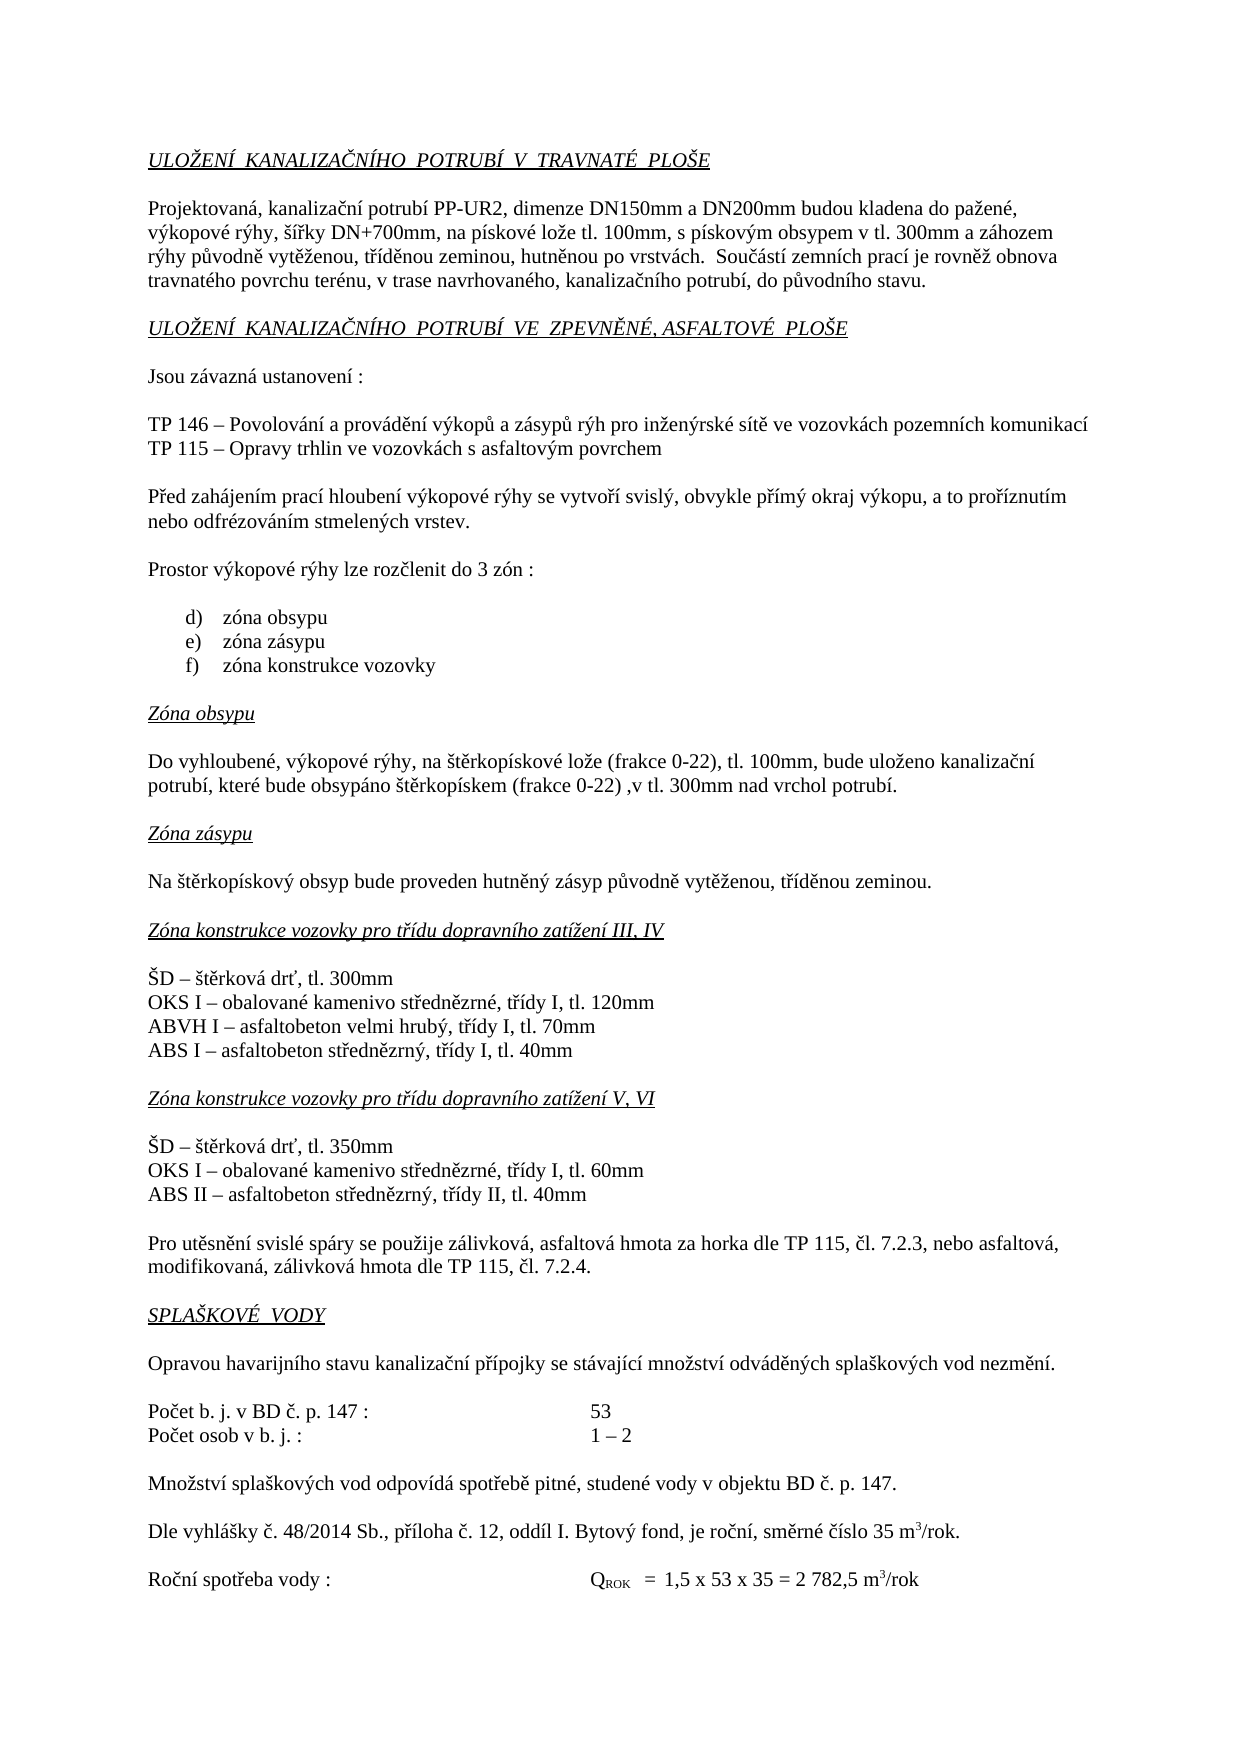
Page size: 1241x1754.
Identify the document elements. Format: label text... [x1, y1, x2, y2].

text Zóna zásypu [148, 821, 1093, 845]
text ŠD – štěrková drť, tl. 350mm [148, 1134, 1093, 1158]
text ABVH I – asfaltobeton velmi hrubý, třídy I, tl. 70mm [148, 1014, 1093, 1038]
text TP 115 – Opravy trhlin ve vozovkách s asfaltovým povrchem [148, 436, 1093, 460]
text ULOŽENÍ KANALIZAČNÍHO POTRUBÍ VE ZPEVNĚNÉ, ASFALTOVÉ PLOŠE [148, 316, 1093, 340]
text Pro utěsnění svislé spáry se použije zálivková, asfaltová hmota za horka dle TP 115, čl. 7.2.3, nebo asfaltová, modifikovaná, zálivková hmota dle TP 115, čl. 7.2.4. [148, 1230, 1093, 1278]
text ABS I – asfaltobeton střednězrný, třídy I, tl. 40mm [148, 1038, 1093, 1062]
text Opravou havarijního stavu kanalizační přípojky se stávající množství odváděných splaškových vod nezmění. [148, 1351, 1093, 1375]
text ŠD – štěrková drť, tl. 300mm [148, 966, 1093, 990]
text Počet b. j. v BD č. p. 147 : 53 [148, 1399, 1093, 1423]
text Počet osob v b. j. : 1 – 2 [148, 1423, 1093, 1447]
text Na štěrkopískový obsyp bude proveden hutněný zásyp původně vytěženou, tříděnou zeminou. [148, 869, 1093, 893]
list zóna zásypu [185, 629, 1093, 653]
text Množství splaškových vod odpovídá spotřebě pitné, studené vody v objektu BD č. p. 147. [148, 1471, 1093, 1495]
text Zóna konstrukce vozovky pro třídu dopravního zatížení V, VI [148, 1086, 1093, 1110]
text ULOŽENÍ KANALIZAČNÍHO POTRUBÍ V TRAVNATÉ PLOŠE [148, 148, 1093, 172]
text OKS I – obalované kamenivo střednězrné, třídy I, tl. 120mm [148, 990, 1093, 1014]
text OKS I – obalované kamenivo střednězrné, třídy I, tl. 60mm [148, 1158, 1093, 1182]
text Zóna konstrukce vozovky pro třídu dopravního zatížení III, IV [148, 918, 1093, 942]
text Do vyhloubené, výkopové rýhy, na štěrkopískové lože (frakce 0-22), tl. 100mm, bude uloženo kanalizační potrubí, které bude obsypáno štěrkopískem (frakce 0-22) ,v tl. 300mm nad vrchol potrubí. [148, 749, 1093, 797]
text Dle vyhlášky č. 48/2014 Sb., příloha č. 12, oddíl I. Bytový fond, je roční, směrné číslo 35 m3/rok. [148, 1519, 1093, 1543]
text Zóna obsypu [148, 701, 1093, 725]
text TP 146 – Povolování a provádění výkopů a zásypů rýh pro inženýrské sítě ve vozovkách pozemních komunikací [148, 412, 1093, 436]
text ABS II – asfaltobeton střednězrný, třídy II, tl. 40mm [148, 1182, 1093, 1206]
text Roční spotřeba vody : QROK = 1,5 x 53 x 35 = 2 782,5 m3/rok [148, 1567, 1093, 1591]
text Projektovaná, kanalizační potrubí PP-UR2, dimenze DN150mm a DN200mm budou kladena do pažené, výkopové rýhy, šířky DN+700mm, na pískové lože tl. 100mm, s pískovým obsypem v tl. 300mm a záhozem rýhy původně vytěženou, tříděnou zeminou, hutněnou po vrstvách. Součástí zemních prací je rovněž obnova travnatého povrchu terénu, v trase navrhovaného, kanalizačního potrubí, do původního stavu. [148, 196, 1093, 292]
subtitle SPLAŠKOVÉ VODY [148, 1303, 1093, 1327]
list zóna obsypu [185, 605, 1093, 629]
list zóna konstrukce vozovky [185, 653, 1093, 677]
text Před zahájením prací hloubení výkopové rýhy se vytvoří svislý, obvykle přímý okraj výkopu, a to proříznutím nebo odfrézováním stmelených vrstev. [148, 484, 1093, 533]
text Prostor výkopové rýhy lze rozčlenit do 3 zón : [148, 557, 1093, 581]
text Jsou závazná ustanovení : [148, 364, 1093, 388]
